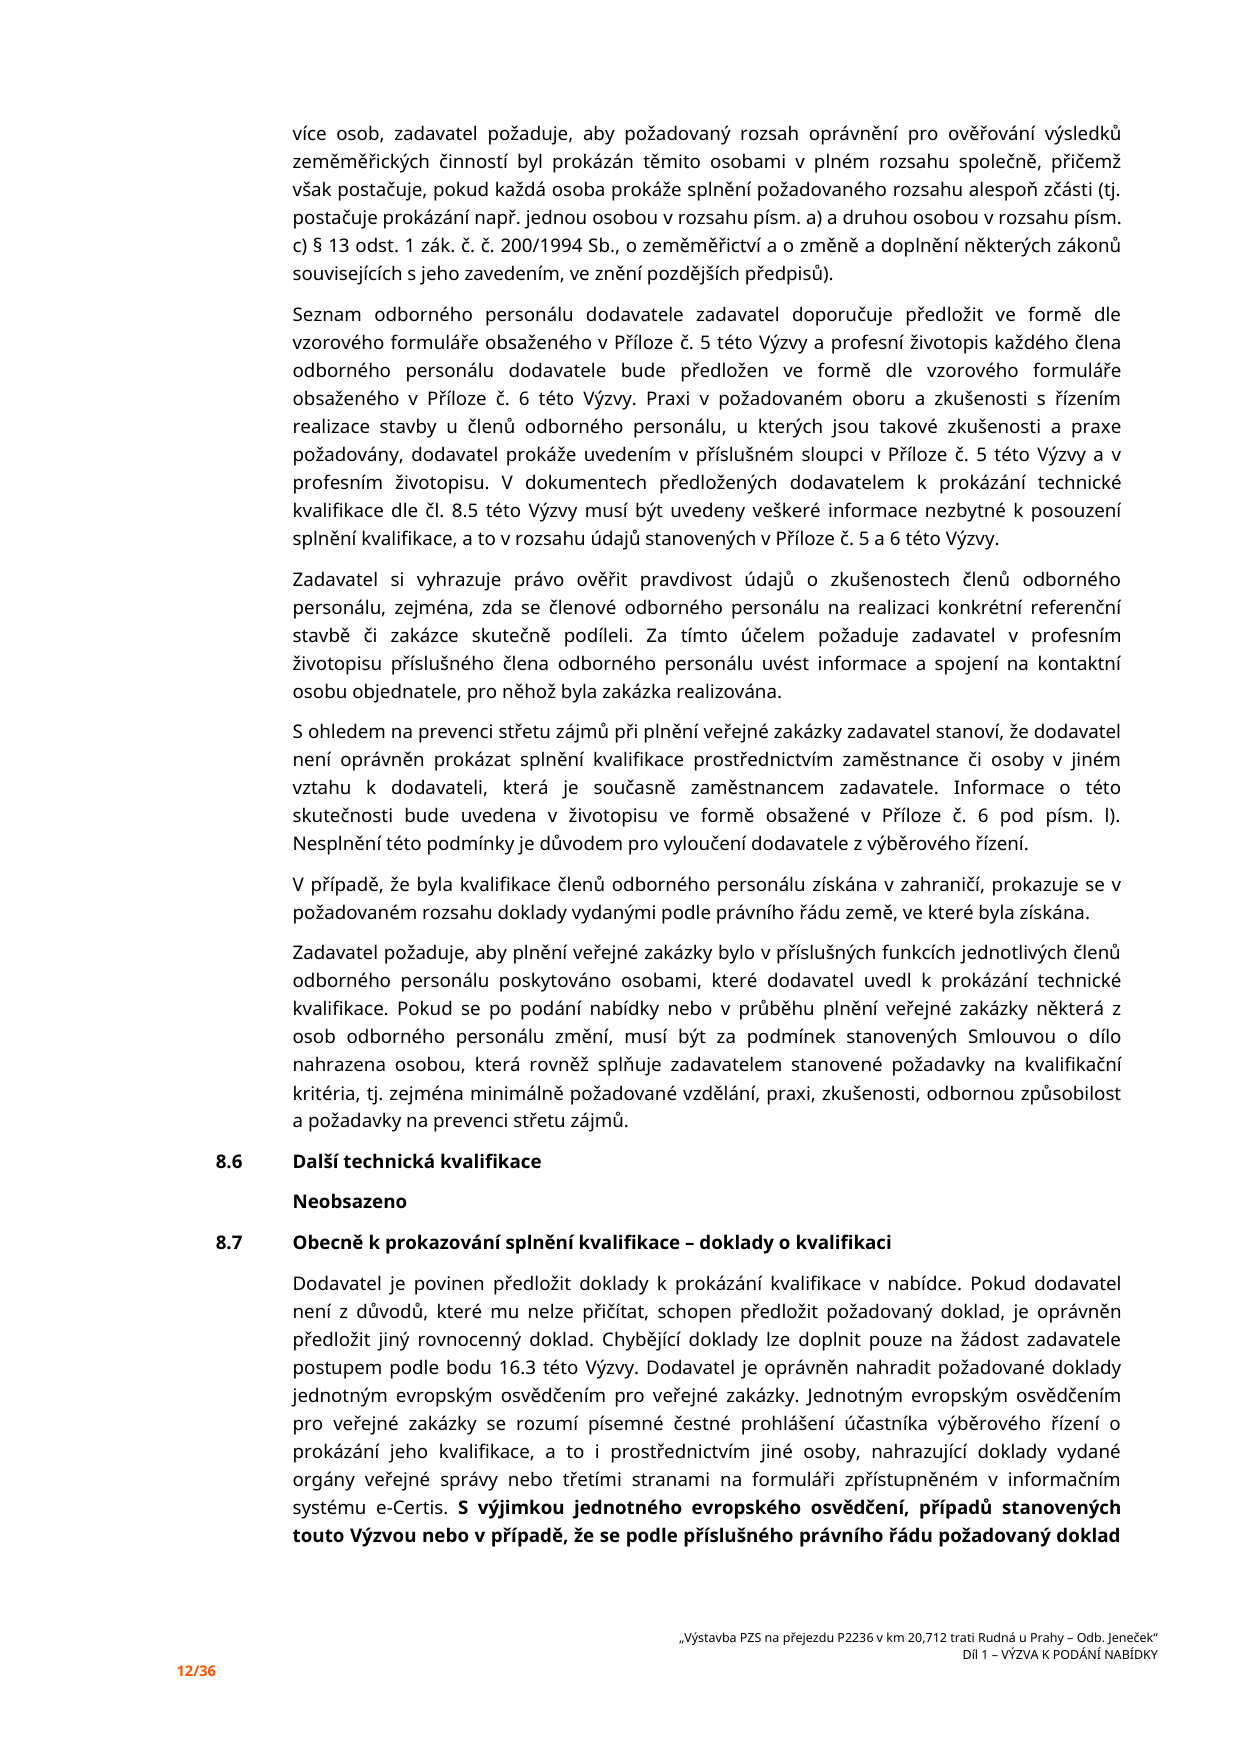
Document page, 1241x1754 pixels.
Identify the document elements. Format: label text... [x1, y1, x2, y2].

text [292, 121, 1122, 286]
text Obecně k prokazování splnění kvalifikace – doklady o kvalifikaci [216, 1229, 1122, 1255]
text Zadavatel požaduje, aby plnění veřejné zakázky bylo v příslušných funkcích jednotlivých členů odborného personálu poskytováno osobami, které dodavatel uvedl k prokázání technické kvalifikace. Pokud se po podání nabídky nebo v průběhu plnění veřejné zakázky některá z osob odborného personálu změní, musí být za podmínek stanovených Smlouvou o dílo nahrazena osobou, která rovněž splňuje zadavatelem stanovené požadavky na kvalifikační kritéria, tj. zejména minimálně požadované vzdělání, praxi, zkušenosti, odbornou způsobilost a požadavky na prevenci střetu zájmů. [292, 940, 1122, 1133]
text Seznam odborného personálu dodavatele zadavatel doporučuje předložit ve formě dle vzorového formuláře obsaženého v Příloze č. 5 této Výzvy a profesní životopis každého člena odborného personálu dodavatele bude předložen ve formě dle vzorového formuláře obsaženého v Příloze č. 6 této Výzvy. Praxi v požadovaném oboru a zkušenosti s řízením realizace stavby u členů odborného personálu, u kterých jsou takové zkušenosti a praxe požadovány, dodavatel prokáže uvedením v příslušném sloupci v Příloze č. 5 této Výzvy a v profesním životopisu. V dokumentech předložených dodavatelem k prokázání technické kvalifikace dle čl. 8.5 této Výzvy musí být uvedeny veškeré informace nezbytné k posouzení splnění kvalifikace, a to v rozsahu údajů stanovených v Příloze č. 5 a 6 této Výzvy. [292, 301, 1122, 551]
text Neobsazeno [292, 1189, 1122, 1214]
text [292, 1270, 1122, 1548]
text S ohledem na prevenci střetu zájmů při plnění veřejné zakázky zadavatel stanoví, že dodavatel není oprávněn prokázat splnění kvalifikace prostřednictvím zaměstnance či osoby v jiném vztahu k dodavateli, která je současně zaměstnancem zadavatele. Informace o této skutečnosti bude uvedena v životopisu ve formě obsažené v Příloze č. 6 pod písm. l). Nesplnění této podmínky je důvodem pro vyloučení dodavatele z výběrového řízení. [292, 718, 1122, 856]
text Další technická kvalifikace [216, 1148, 1122, 1174]
text V případě, že byla kvalifikace členů odborného personálu získána v zahraničí, prokazuje se v požadovaném rozsahu doklady vydanými podle právního řádu země, ve které byla získána. [292, 871, 1122, 925]
text Zadavatel si vyhrazuje právo ověřit pravdivost údajů o zkušenostech členů odborného personálu, zejména, zda se členové odborného personálu na realizaci konkrétní referenční stavbě či zakázce skutečně podíleli. Za tímto účelem požaduje zadavatel v profesním životopisu příslušného člena odborného personálu uvést informace a spojení na kontaktní osobu objednatele, pro něhož byla zakázka realizována. [292, 566, 1122, 703]
